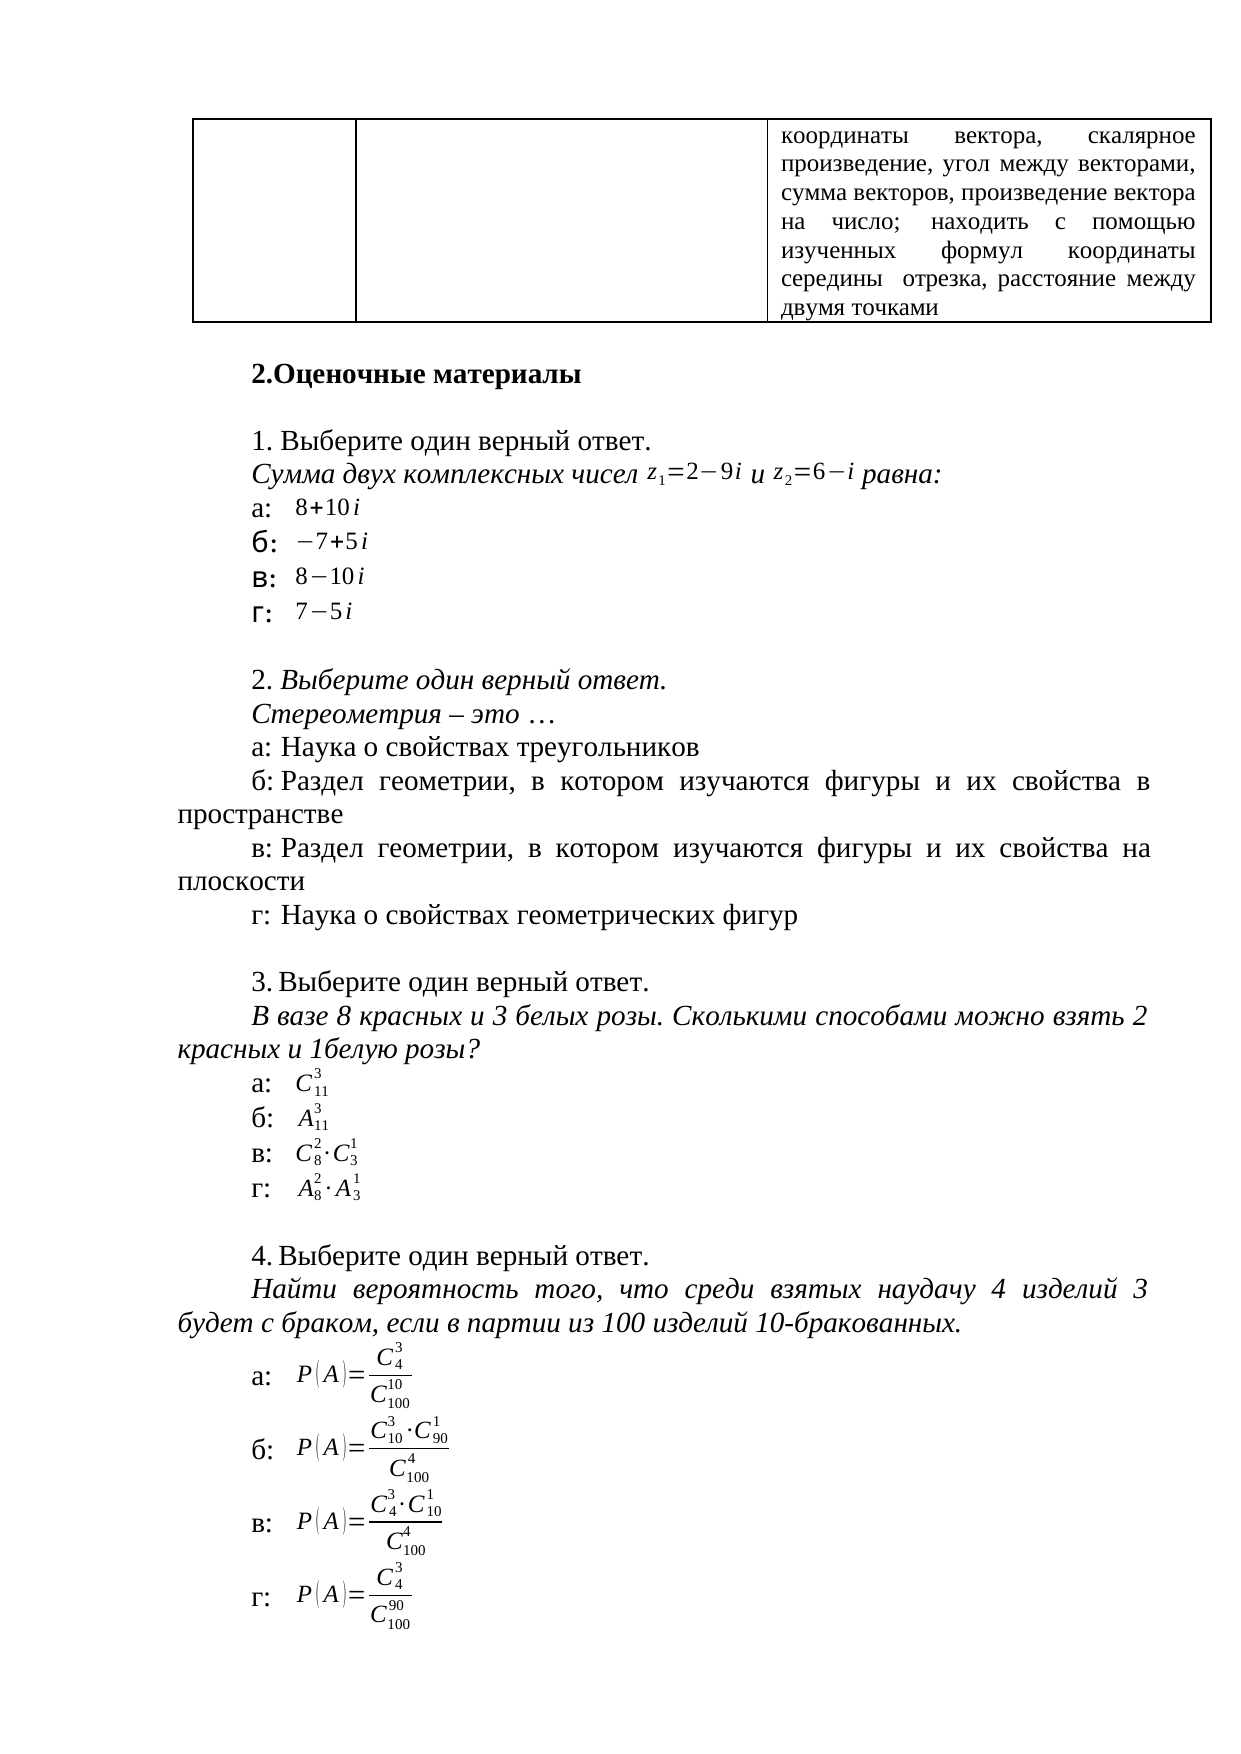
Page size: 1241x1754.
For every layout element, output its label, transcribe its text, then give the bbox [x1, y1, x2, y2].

text Найти вероятность того, что среди взятых наудачу 4 изделий 3 будет с браком, если в партии из 100 изделий 10-бракованных. [177, 1271, 1152, 1338]
text 4. Выберите один верный ответ. [177, 1238, 1152, 1271]
text 3. Выберите один верный ответ. [177, 964, 1152, 998]
list Наука о свойствах геометрических фигур [177, 897, 1152, 931]
list Раздел геометрии, в котором изучаются фигуры и их свойства на плоскости [177, 830, 1152, 897]
text В вазе 8 красных и 3 белых розы. Сколькими способами можно взять 2 красных и 1белую розы? [177, 998, 1152, 1065]
text 2. Выберите один верный ответ. [177, 662, 1152, 696]
text 1. Выберите один верный ответ. [177, 423, 1152, 457]
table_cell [194, 120, 355, 321]
text Стереометрия – это … [177, 696, 1152, 729]
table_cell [768, 120, 1210, 321]
text 2.Оценочные материалы [177, 356, 1152, 389]
list Раздел геометрии, в котором изучаются фигуры и их свойства в пространстве [177, 763, 1152, 830]
text Сумма двух комплексных чисел и равна: [177, 457, 1152, 490]
list Наука о свойствах треугольников [177, 729, 1152, 763]
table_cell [357, 120, 767, 321]
